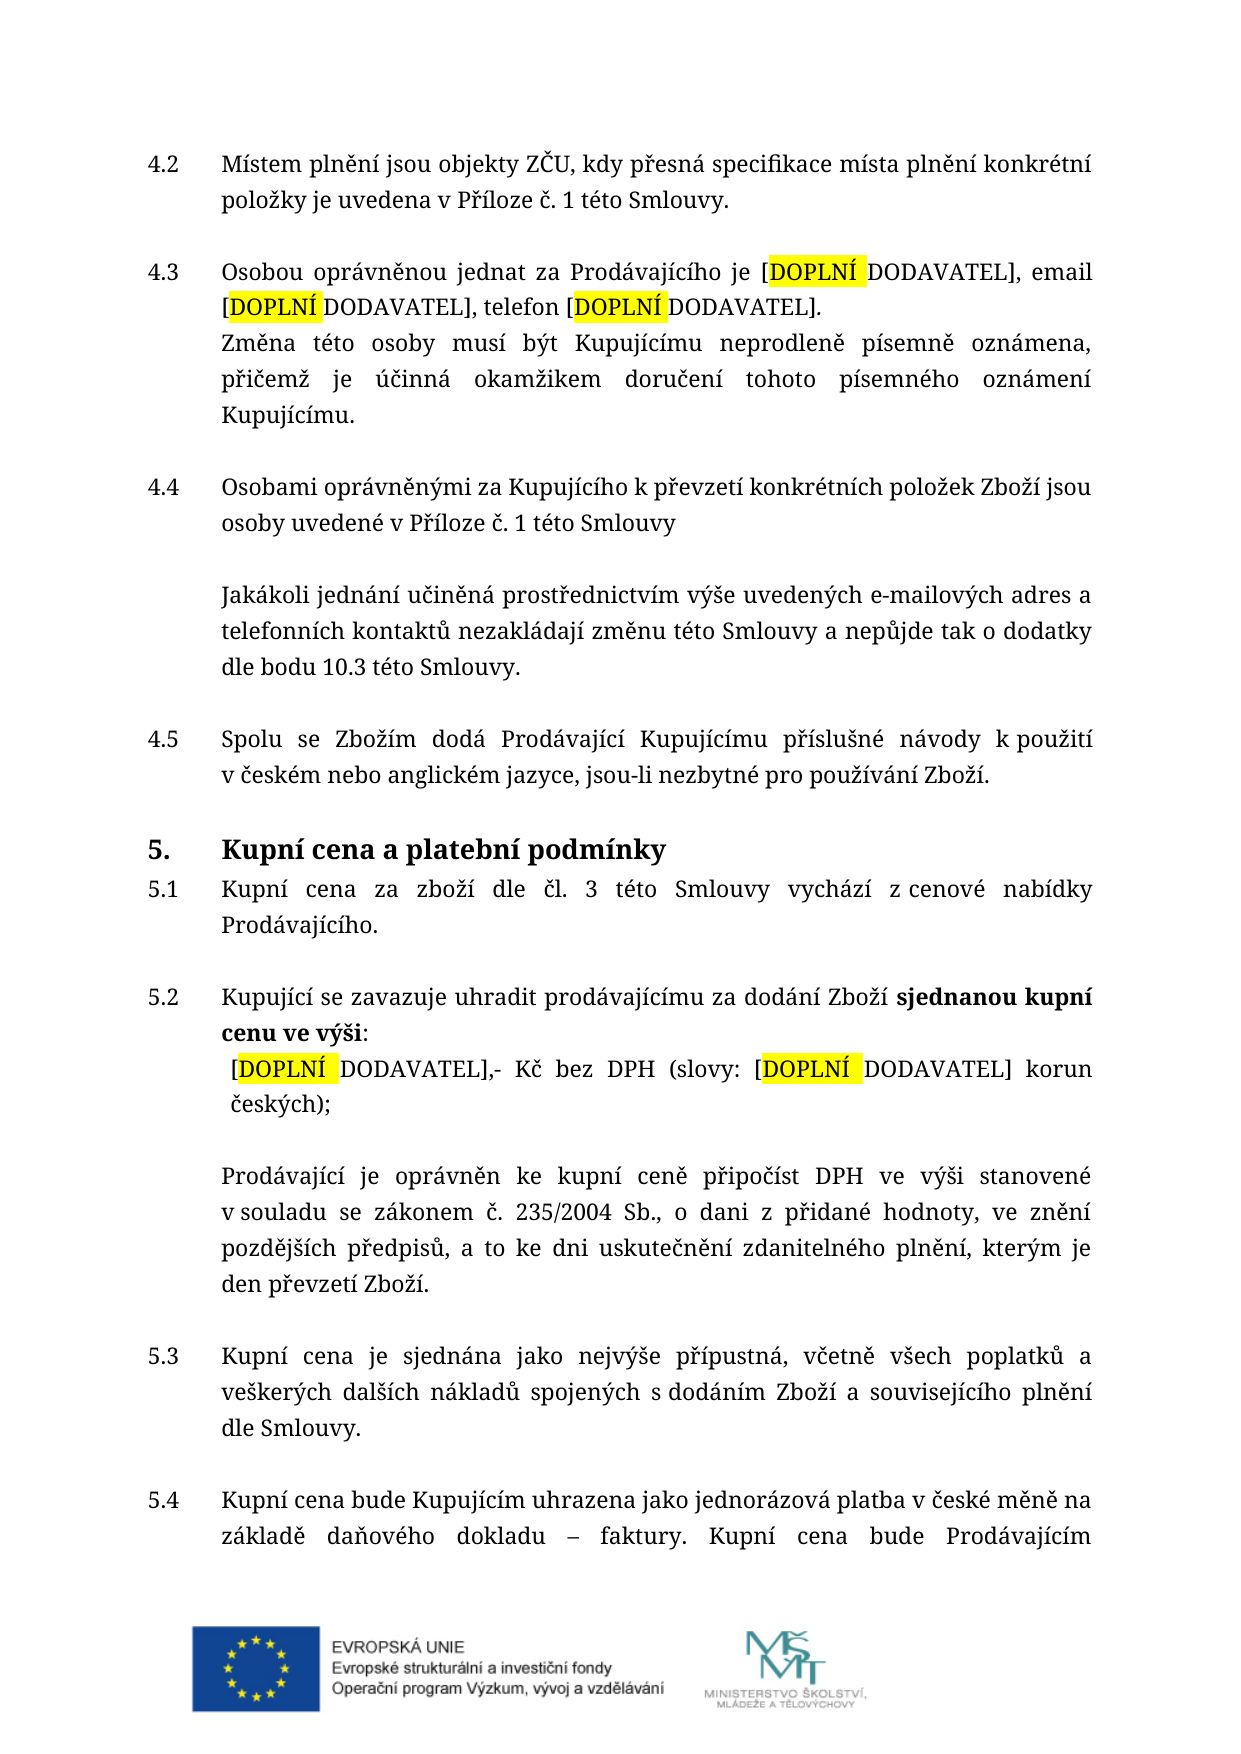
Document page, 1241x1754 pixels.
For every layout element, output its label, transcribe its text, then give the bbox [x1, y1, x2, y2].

text 5.2 Kupující se zavazuje uhradit prodávajícímu za dodání Zboží sjednanou kupní cenu ve výši: [148, 981, 1093, 1048]
text 4.5 Spolu se Zbožím dodá Prodávající Kupujícímu příslušné návody k použití v českém nebo anglickém jazyce, jsou-li nezbytné pro používání Zboží. [148, 723, 1093, 790]
text Změna této osoby musí být Kupujícímu neprodleně písemně oznámena, přičemž je účinná okamžikem doručení tohoto písemného oznámení Kupujícímu. [148, 327, 1093, 430]
text Prodávající je oprávněn ke kupní ceně připočíst DPH ve výši stanovené v souladu se zákonem č. 235/2004 Sb., o dani z přidané hodnoty, ve znění pozdějších předpisů, a to ke dni uskutečnění zdanitelného plnění, kterým je den převzetí Zboží. [221, 1160, 1093, 1299]
text 5.3 Kupní cena je sjednána jako nejvýše přípustná, včetně všech poplatků a veškerých dalších nákladů spojených s dodáním Zboží a souvisejícího plnění dle Smlouvy. [148, 1340, 1093, 1443]
text 4.3 Osobou oprávněnou jednat za Prodávajícího je [DOPLNÍ DODAVATEL], email [DOPLNÍ DODAVATEL], telefon [DOPLNÍ DODAVATEL]. [148, 255, 1093, 323]
text Jakákoli jednání učiněná prostřednictvím výše uvedených e-mailových adres a telefonních kontaktů nezakládají změnu této Smlouvy a nepůjde tak o dodatky dle bodu 10.3 této Smlouvy. [221, 579, 1093, 682]
picture [147, 1585, 904, 1754]
text 4.2 Místem plnění jsou objekty ZČU, kdy přesná specifikace místa plnění konkrétní položky je uvedena v Příloze č. 1 této Smlouvy. [148, 148, 1093, 215]
text 4.4 Osobami oprávněnými za Kupujícího k převzetí konkrétních položek Zboží jsou osoby uvedené v Příloze č. 1 této Smlouvy [148, 471, 1093, 538]
text 5.1 Kupní cena za zboží dle čl. 3 této Smlouvy vychází z cenové nabídky Prodávajícího. [148, 873, 1093, 940]
list [DOPLNÍ DODAVATEL],- Kč bez DPH (slovy: [DOPLNÍ DODAVATEL] korun českých); [230, 1052, 1093, 1120]
text 5. Kupní cena a platební podmínky [148, 830, 1093, 867]
